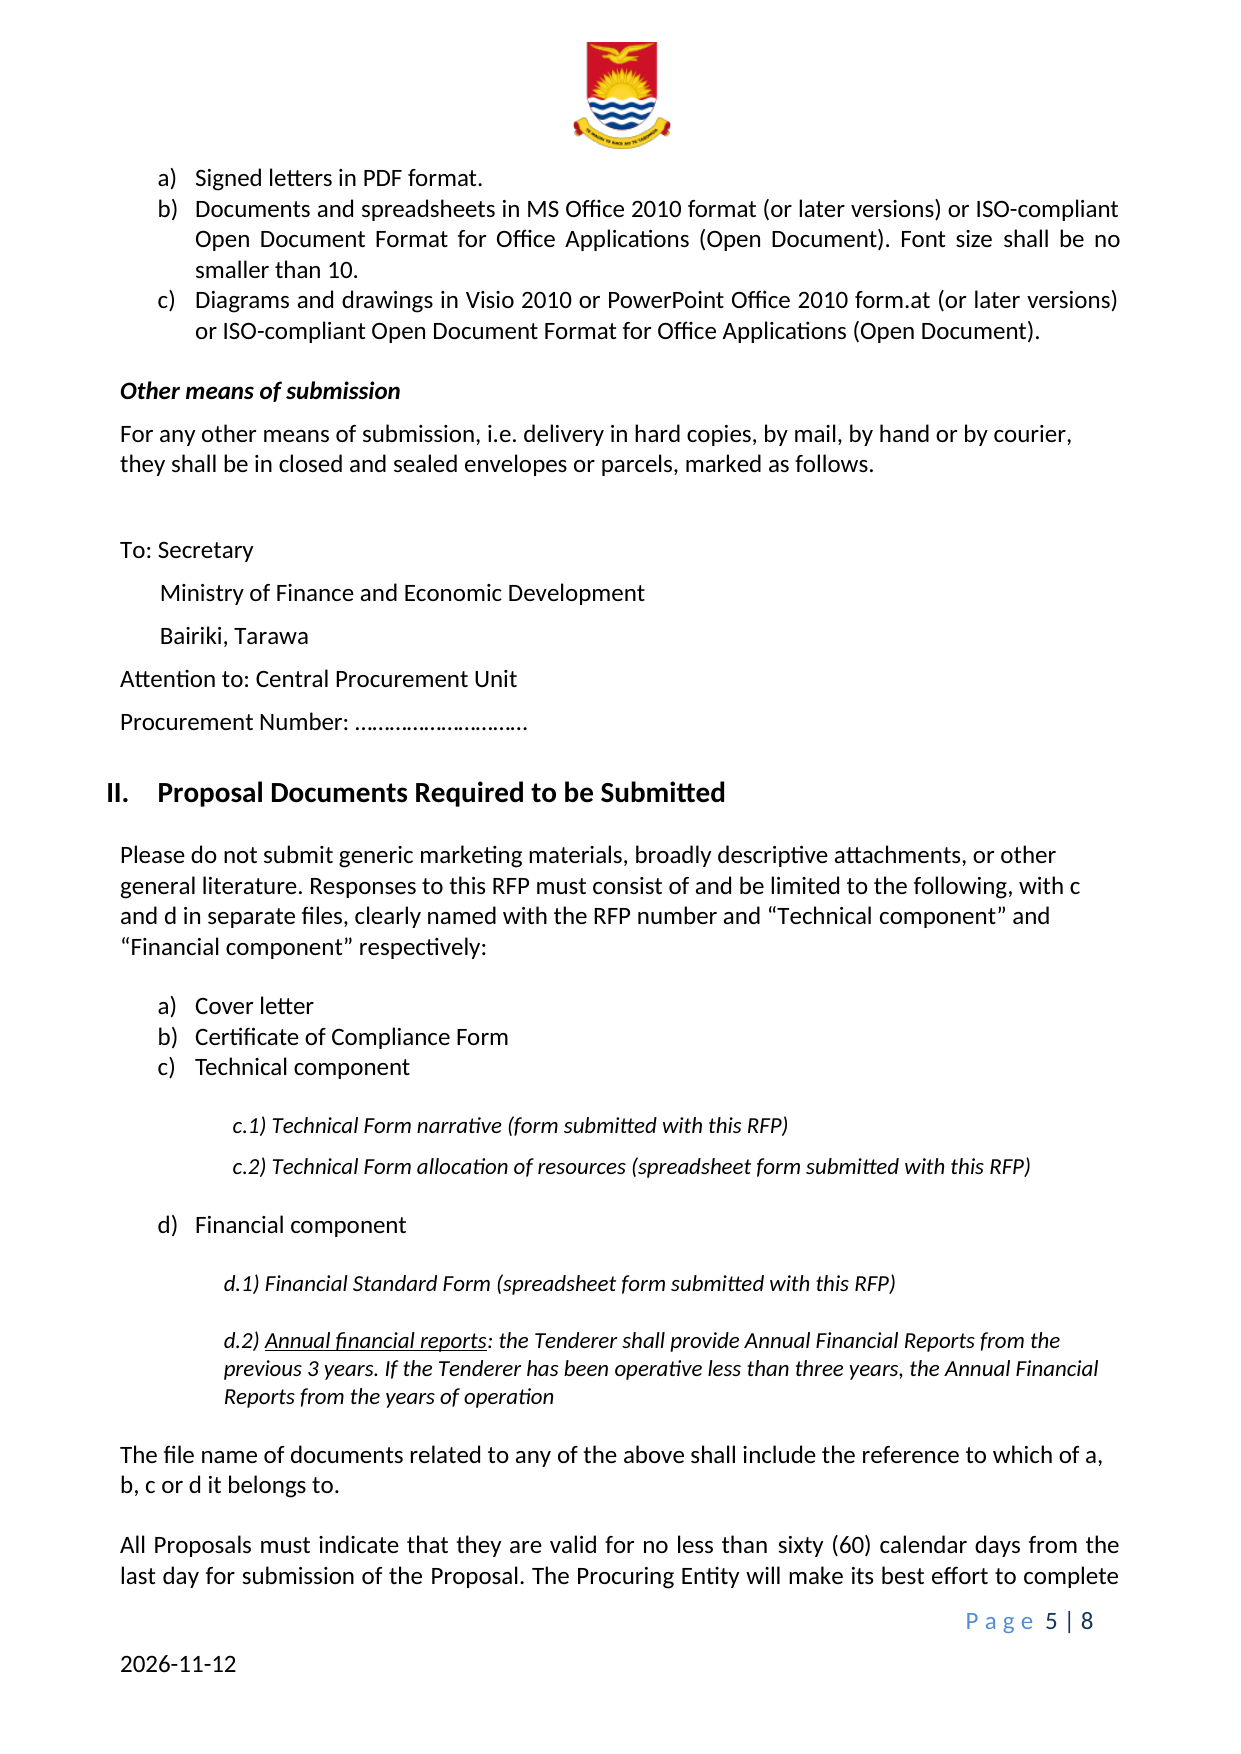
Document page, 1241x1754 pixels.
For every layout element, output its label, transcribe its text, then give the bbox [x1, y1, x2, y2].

text Bairiki, Tarawa [120, 620, 1120, 651]
text Please do not submit generic marketing materials, broadly descriptive attachments, or other general literature. Responses to this RFP must consist of and be limited to the following, with c and d in separate files, clearly named with the RFP number and “Technical component” and “Financial component” respectively: [120, 839, 1120, 961]
text To: Secretary [120, 534, 1120, 565]
list Financial component [157, 1209, 1120, 1239]
list Certificate of Compliance Form [157, 1021, 1120, 1052]
text Procurement Number: ………………………… [120, 706, 1120, 737]
list Documents and spreadsheets in MS Office 2010 format (or later versions) or ISO-compliant Open Document Format for Office Applications (Open Document). Font size shall be no smaller than 10. [157, 193, 1120, 284]
text The file name of documents related to any of the above shall include the reference to which of a, b, c or d it belongs to. [120, 1439, 1120, 1500]
text c.2) Technical Form allocation of resources (spreadsheet form submitted with this RFP) [232, 1152, 1120, 1180]
text c.1) Technical Form narrative (form submitted with this RFP) [232, 1111, 1120, 1139]
subtitle Proposal Documents Required to be Submitted [129, 774, 1120, 810]
text Attention to: Central Procurement Unit [120, 663, 1120, 694]
text d.2) Annual financial reports: the Tenderer shall provide Annual Financial Reports from the previous 3 years. If the Tenderer has been operative less than three years, the Annual Financial Reports from the years of operation [223, 1326, 1120, 1410]
text For any other means of submission, i.e. delivery in hard copies, by mail, by hand or by courier, they shall be in closed and sealed envelopes or parcels, marked as follows. [120, 418, 1120, 479]
text d.1) Financial Standard Form (spreadsheet form submitted with this RFP) [223, 1269, 1120, 1297]
picture [573, 42, 671, 149]
list Diagrams and drawings in Visio 2010 or PowerPoint Office 2010 form.at (or later versions) or ISO-compliant Open Document Format for Office Applications (Open Document). [157, 284, 1120, 346]
list Cover letter [157, 991, 1120, 1021]
text Ministry of Finance and Economic Development [120, 577, 1120, 608]
subtitle Other means of submission [120, 375, 1120, 405]
list Technical component [157, 1052, 1120, 1082]
list Signed letters in PDF format. [157, 162, 1120, 193]
